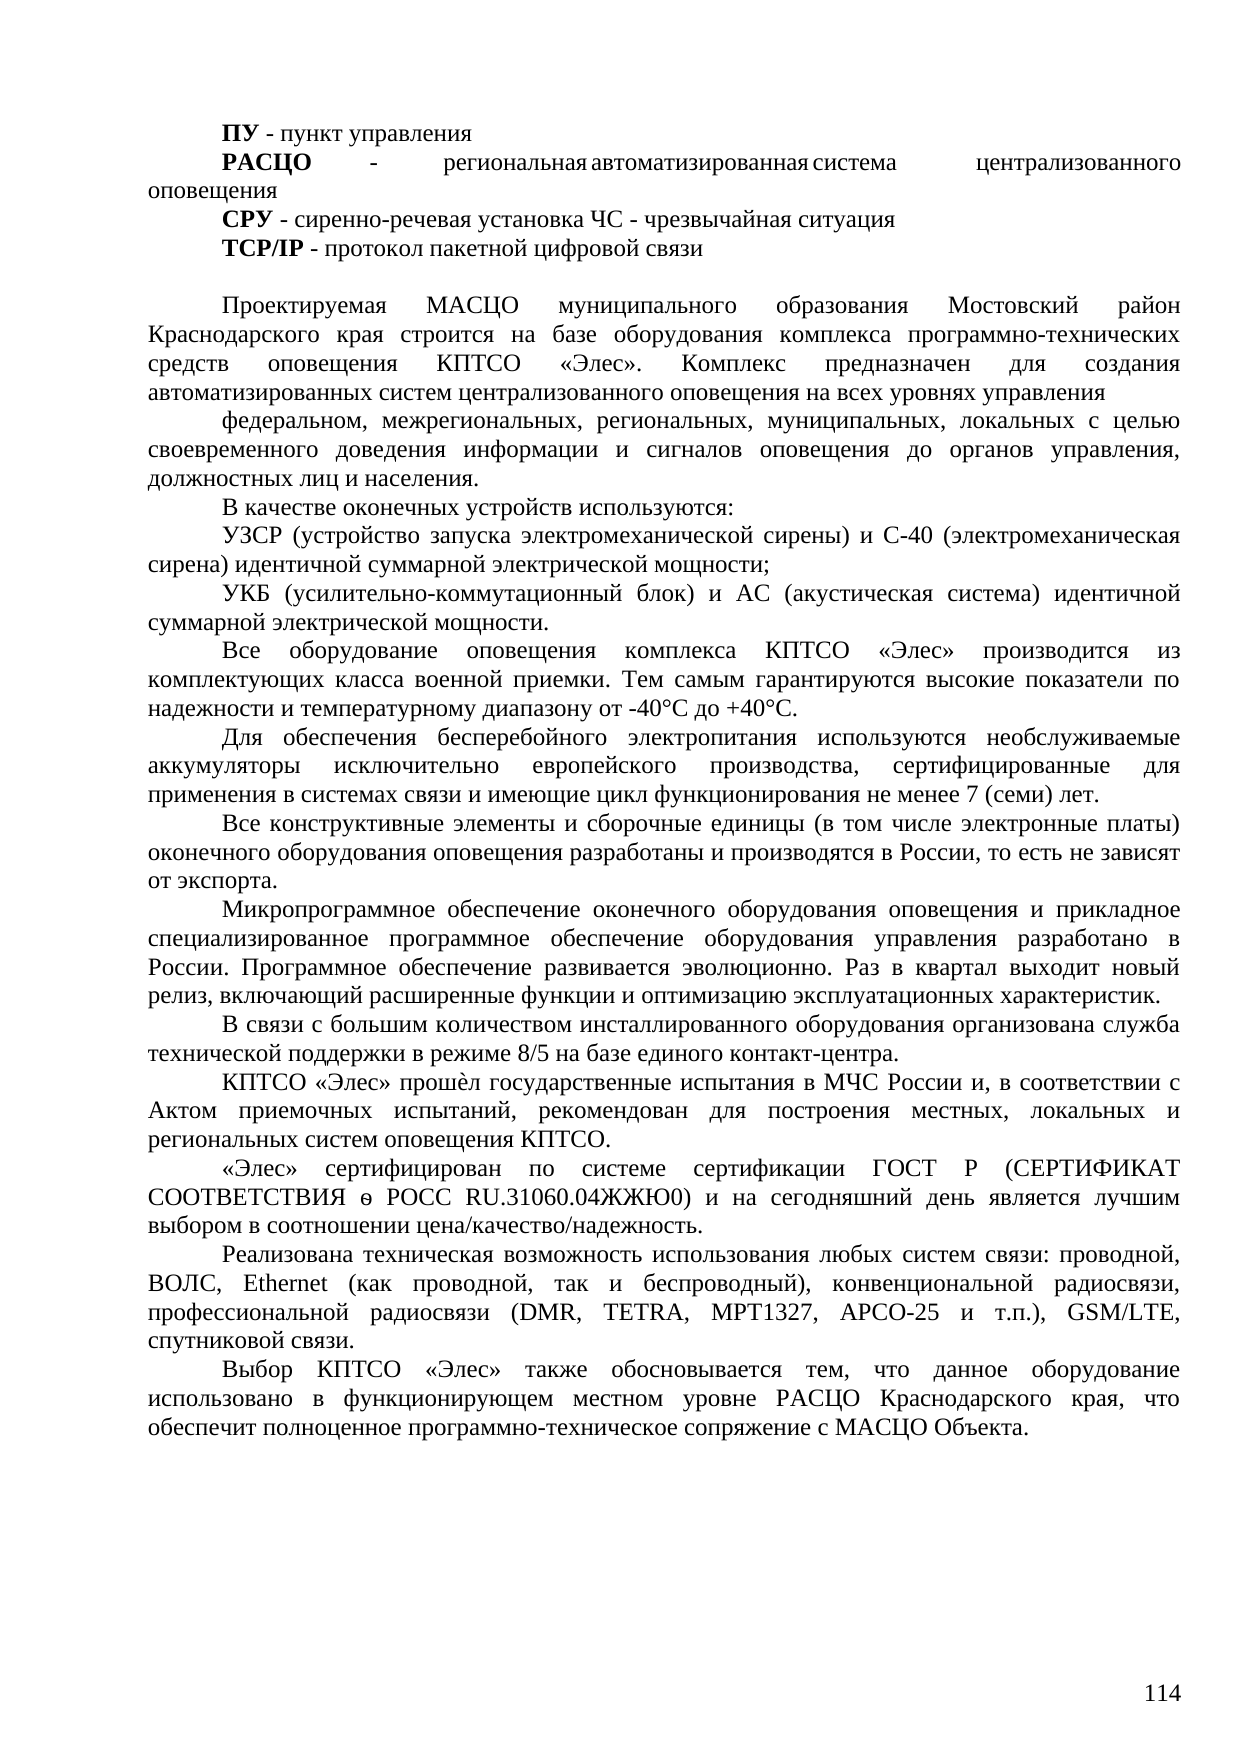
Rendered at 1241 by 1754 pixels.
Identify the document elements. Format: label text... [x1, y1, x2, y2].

text Реализована техническая возможность использования любых систем связи: проводной, ВОЛС, Ethernet (как проводной, так и беспроводный), конвенциональной радиосвязи, профессиональной радиосвязи (DMR, TETRA, MPT1327, APCO-25 и т.п.), GSM/LTE, спутниковой связи. [148, 1239, 1181, 1354]
text Все оборудование оповещения комплекса КПТСО «Элес» производится из комплектующих класса военной приемки. Тем самым гарантируются высокие показатели по надежности и температурному диапазону от -40°С до +40°С. [148, 636, 1181, 722]
text Микропрограммное обеспечение оконечного оборудования оповещения и прикладное специализированное программное обеспечение оборудования управления разработано в России. Программное обеспечение развивается эволюционно. Раз в квартал выходит новый релиз, включающий расширенные функции и оптимизацию эксплуатационных характеристик. [148, 894, 1181, 1009]
text РАСЦО - региональная автоматизированная система централизованного оповещения [148, 147, 1181, 204]
text УКБ (усилительно-коммутационный блок) и АС (акустическая система) идентичной суммарной электрической мощности. [148, 578, 1181, 636]
text Проектируемая МАСЦО муниципального образования Мостовский район Краснодарского края строится на базе оборудования комплекса программно-технических средств оповещения КПТСО «Элес». Комплекс предназначен для создания автоматизированных систем централизованного оповещения на всех уровнях управления [148, 291, 1181, 406]
text КПТСО «Элес» прошѐл государственные испытания в МЧС России и, в соответствии с Актом приемочных испытаний, рекомендован для построения местных, локальных и региональных систем оповещения КПТСО. [148, 1067, 1181, 1153]
text УЗСР (устройство запуска электромеханической сирены) и С-40 (электромеханическая сирена) идентичной суммарной электрической мощности; [148, 521, 1181, 578]
text ПУ - пункт управления [148, 118, 1181, 147]
text В связи с большим количеством инсталлированного оборудования организована служба технической поддержки в режиме 8/5 на базе единого контакт-центра. [148, 1009, 1181, 1067]
text В качестве оконечных устройств используются: [148, 492, 1181, 521]
text Все конструктивные элементы и сборочные единицы (в том числе электронные платы) оконечного оборудования оповещения разработаны и производятся в России, то есть не зависят от экспорта. [148, 808, 1181, 894]
text Для обеспечения бесперебойного электропитания используются необслуживаемые аккумуляторы исключительно европейского производства, сертифицированные для применения в системах связи и имеющие цикл функционирования не менее 7 (семи) лет. [148, 722, 1181, 808]
text TCP/IP - протокол пакетной цифровой связи [148, 233, 1181, 262]
text Выбор КПТСО «Элес» также обосновывается тем, что данное оборудование использовано в функционирующем местном уровне РАСЦО Краснодарского края, что обеспечит полноценное программно-техническое сопряжение с МАСЦО Объекта. [148, 1354, 1181, 1441]
text СРУ - сиренно-речевая установка ЧС - чрезвычайная ситуация [148, 204, 1181, 233]
text федеральном, межрегиональных, региональных, муниципальных, локальных с целью своевременного доведения информации и сигналов оповещения до органов управления, должностных лиц и населения. [148, 406, 1181, 492]
text «Элес» сертифицирован по системе сертификации ГОСТ Р (СЕРТИФИКАТ СООТВЕТСТВИЯ ѳ РОСС RU.31060.04ЖЖЮ0) и на сегодняшний день является лучшим выбором в соотношении цена/качество/надежность. [148, 1153, 1181, 1239]
